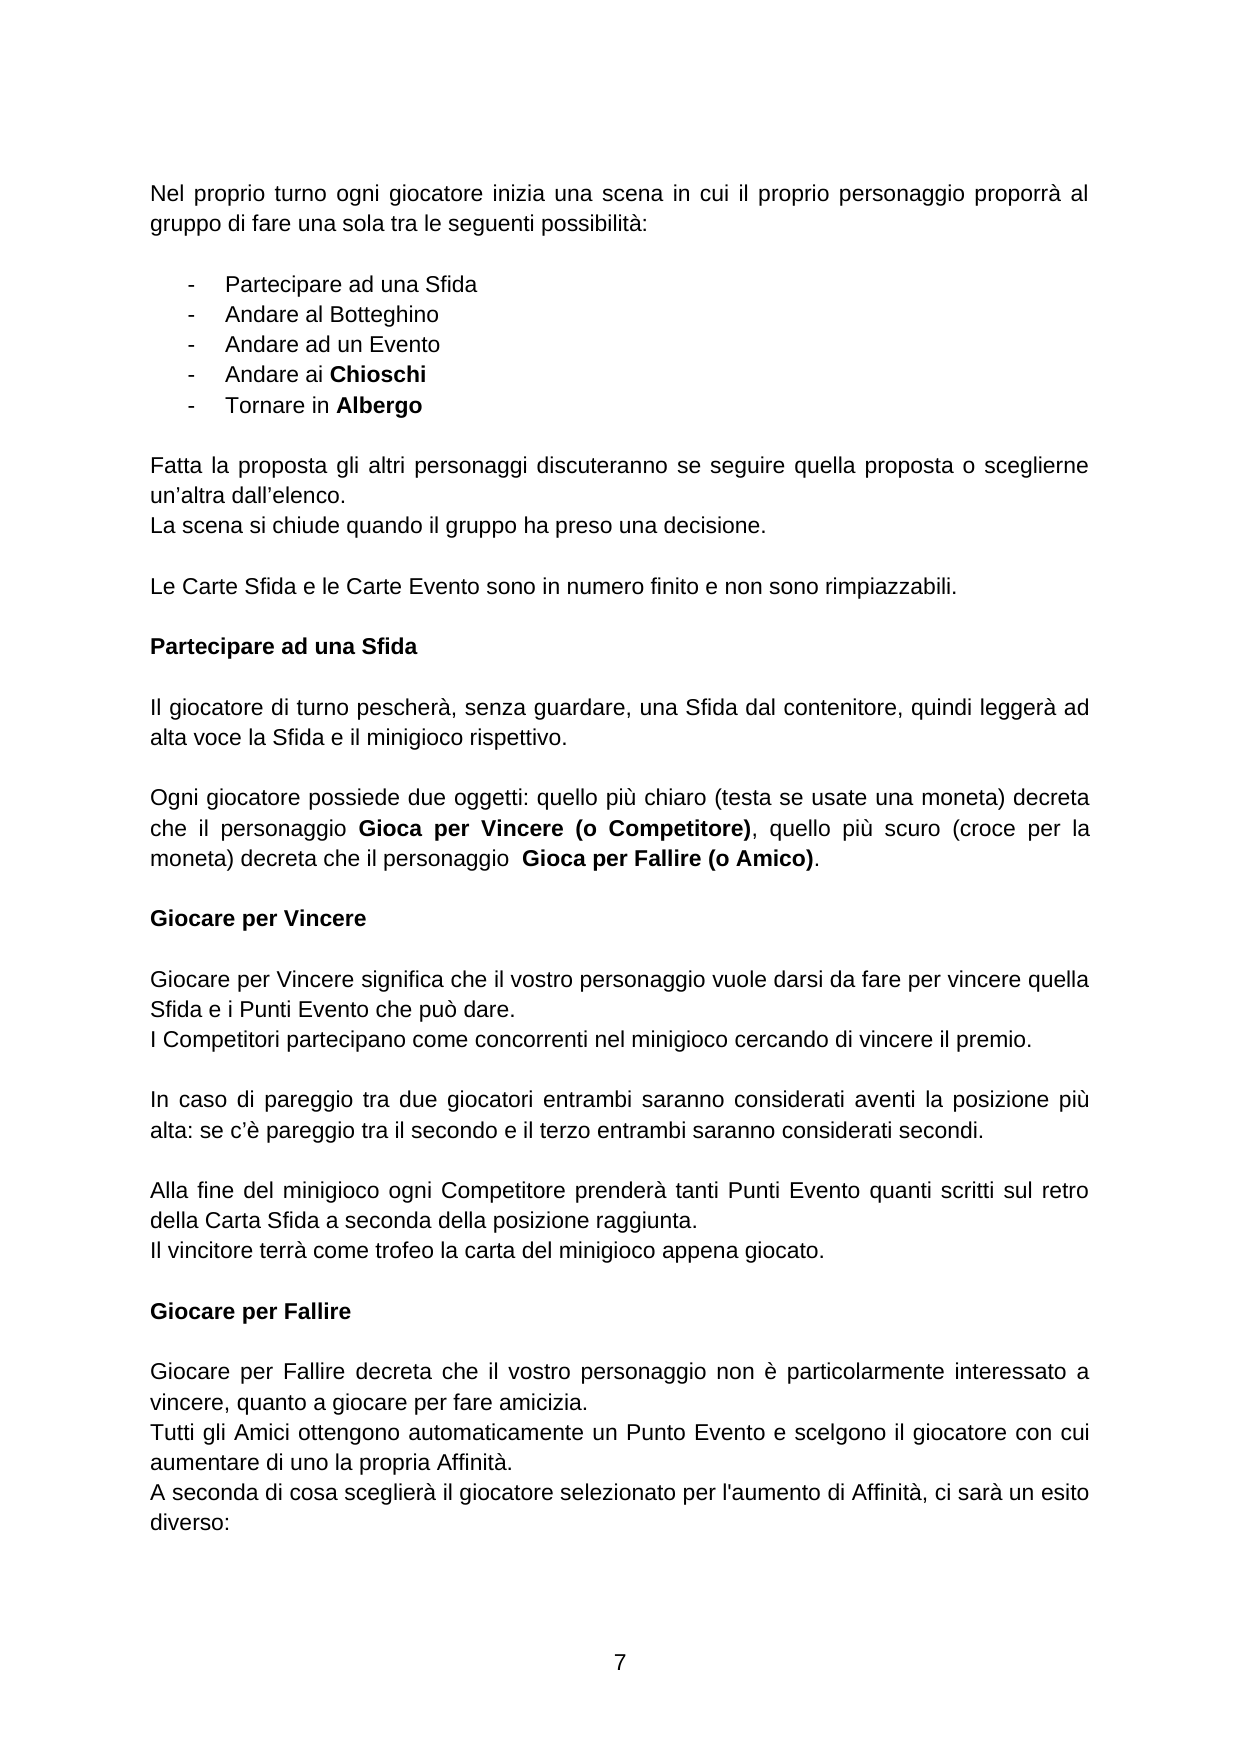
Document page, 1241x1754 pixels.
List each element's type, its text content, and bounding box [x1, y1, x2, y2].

text Il vincitore terrà come trofeo la carta del minigioco appena giocato. [150, 1237, 1090, 1264]
text Tutti gli Amici ottengono automaticamente un Punto Evento e scelgono il giocatore con cui aumentare di uno la propria Affinità. [150, 1419, 1090, 1475]
text Giocare per Fallire [150, 1298, 1090, 1324]
text Nel proprio turno ogni giocatore inizia una scena in cui il proprio personaggio proporrà al gruppo di fare una sola tra le seguenti possibilità: [150, 180, 1090, 237]
list Andare ai Chioschi [187, 361, 1090, 388]
text Alla fine del minigioco ogni Competitore prenderà tanti Punti Evento quanti scritti sul retro della Carta Sfida a seconda della posizione raggiunta. [150, 1177, 1090, 1234]
text Il giocatore di turno pescherà, senza guardare, una Sfida dal contenitore, quindi leggerà ad alta voce la Sfida e il minigioco rispettivo. [150, 694, 1090, 750]
list Partecipare ad una Sfida [187, 271, 1090, 297]
text Fatta la proposta gli altri personaggi discuteranno se seguire quella proposta o sceglierne un’altra dall’elenco. [150, 452, 1090, 509]
list Andare ad un Evento [187, 331, 1090, 358]
list Tornare in Albergo [187, 392, 1090, 418]
text Ogni giocatore possiede due oggetti: quello più chiaro (testa se usate una moneta) decreta che il personaggio Gioca per Vincere (o Competitore), quello più scuro (croce per la moneta) decreta che il personaggio Gioca per Fallire (o Amico). [150, 784, 1090, 871]
text A seconda di cosa sceglierà il giocatore selezionato per l'aumento di Affinità, ci sarà un esito diverso: [150, 1479, 1090, 1536]
text I Competitori partecipano come concorrenti nel minigioco cercando di vincere il premio. [150, 1026, 1090, 1052]
text Giocare per Vincere significa che il vostro personaggio vuole darsi da fare per vincere quella Sfida e i Punti Evento che può dare. [150, 966, 1090, 1022]
text La scena si chiude quando il gruppo ha preso una decisione. [150, 512, 1090, 539]
text Giocare per Fallire decreta che il vostro personaggio non è particolarmente interessato a vincere, quanto a giocare per fare amicizia. [150, 1358, 1090, 1415]
list Andare al Botteghino [187, 301, 1090, 327]
text Giocare per Vincere [150, 905, 1090, 932]
text In caso di pareggio tra due giocatori entrambi saranno considerati aventi la posizione più alta: se c’è pareggio tra il secondo e il terzo entrambi saranno considerati secondi. [150, 1086, 1090, 1143]
text Partecipare ad una Sfida [150, 633, 1090, 660]
text Le Carte Sfida e le Carte Evento sono in numero finito e non sono rimpiazzabili. [150, 573, 1090, 599]
